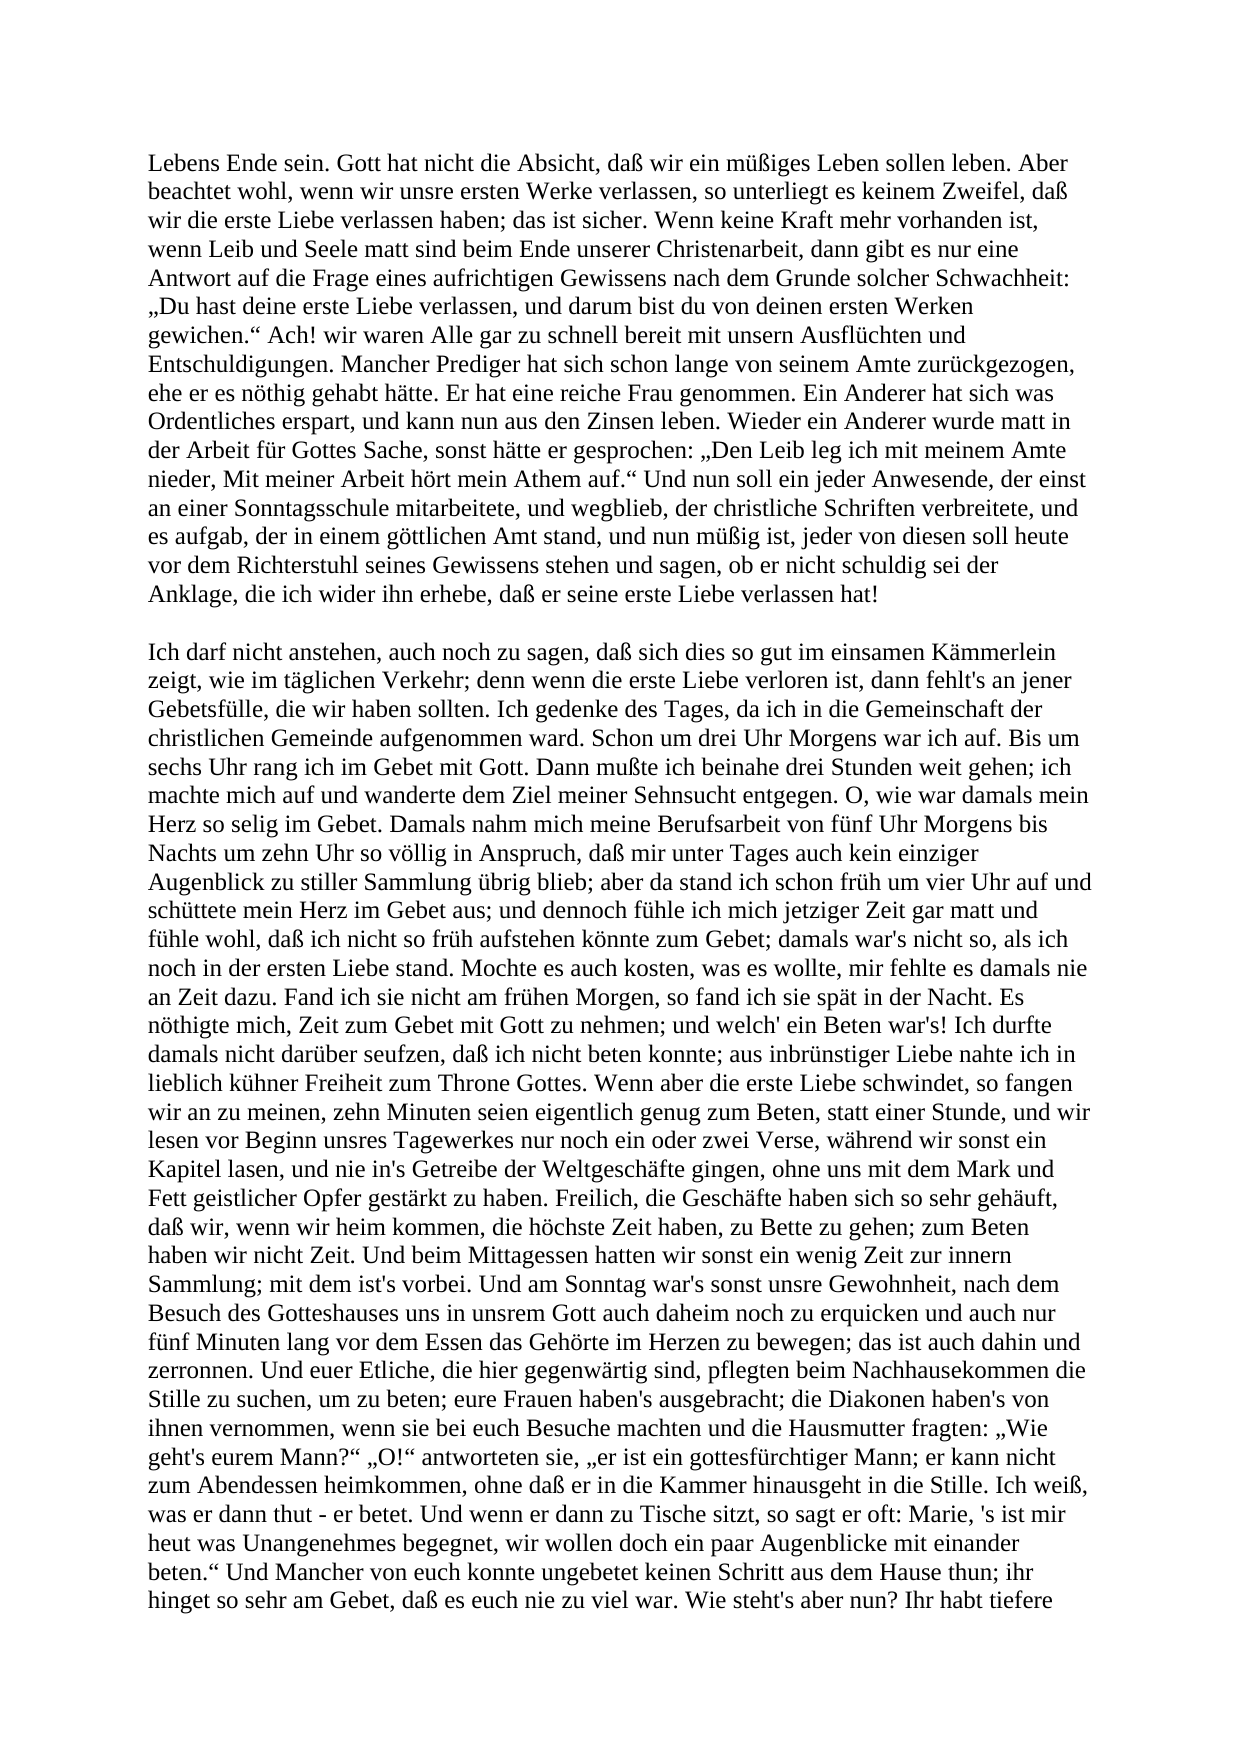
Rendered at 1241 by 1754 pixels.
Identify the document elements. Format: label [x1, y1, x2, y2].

text [148, 148, 1093, 608]
text [148, 637, 1093, 1614]
